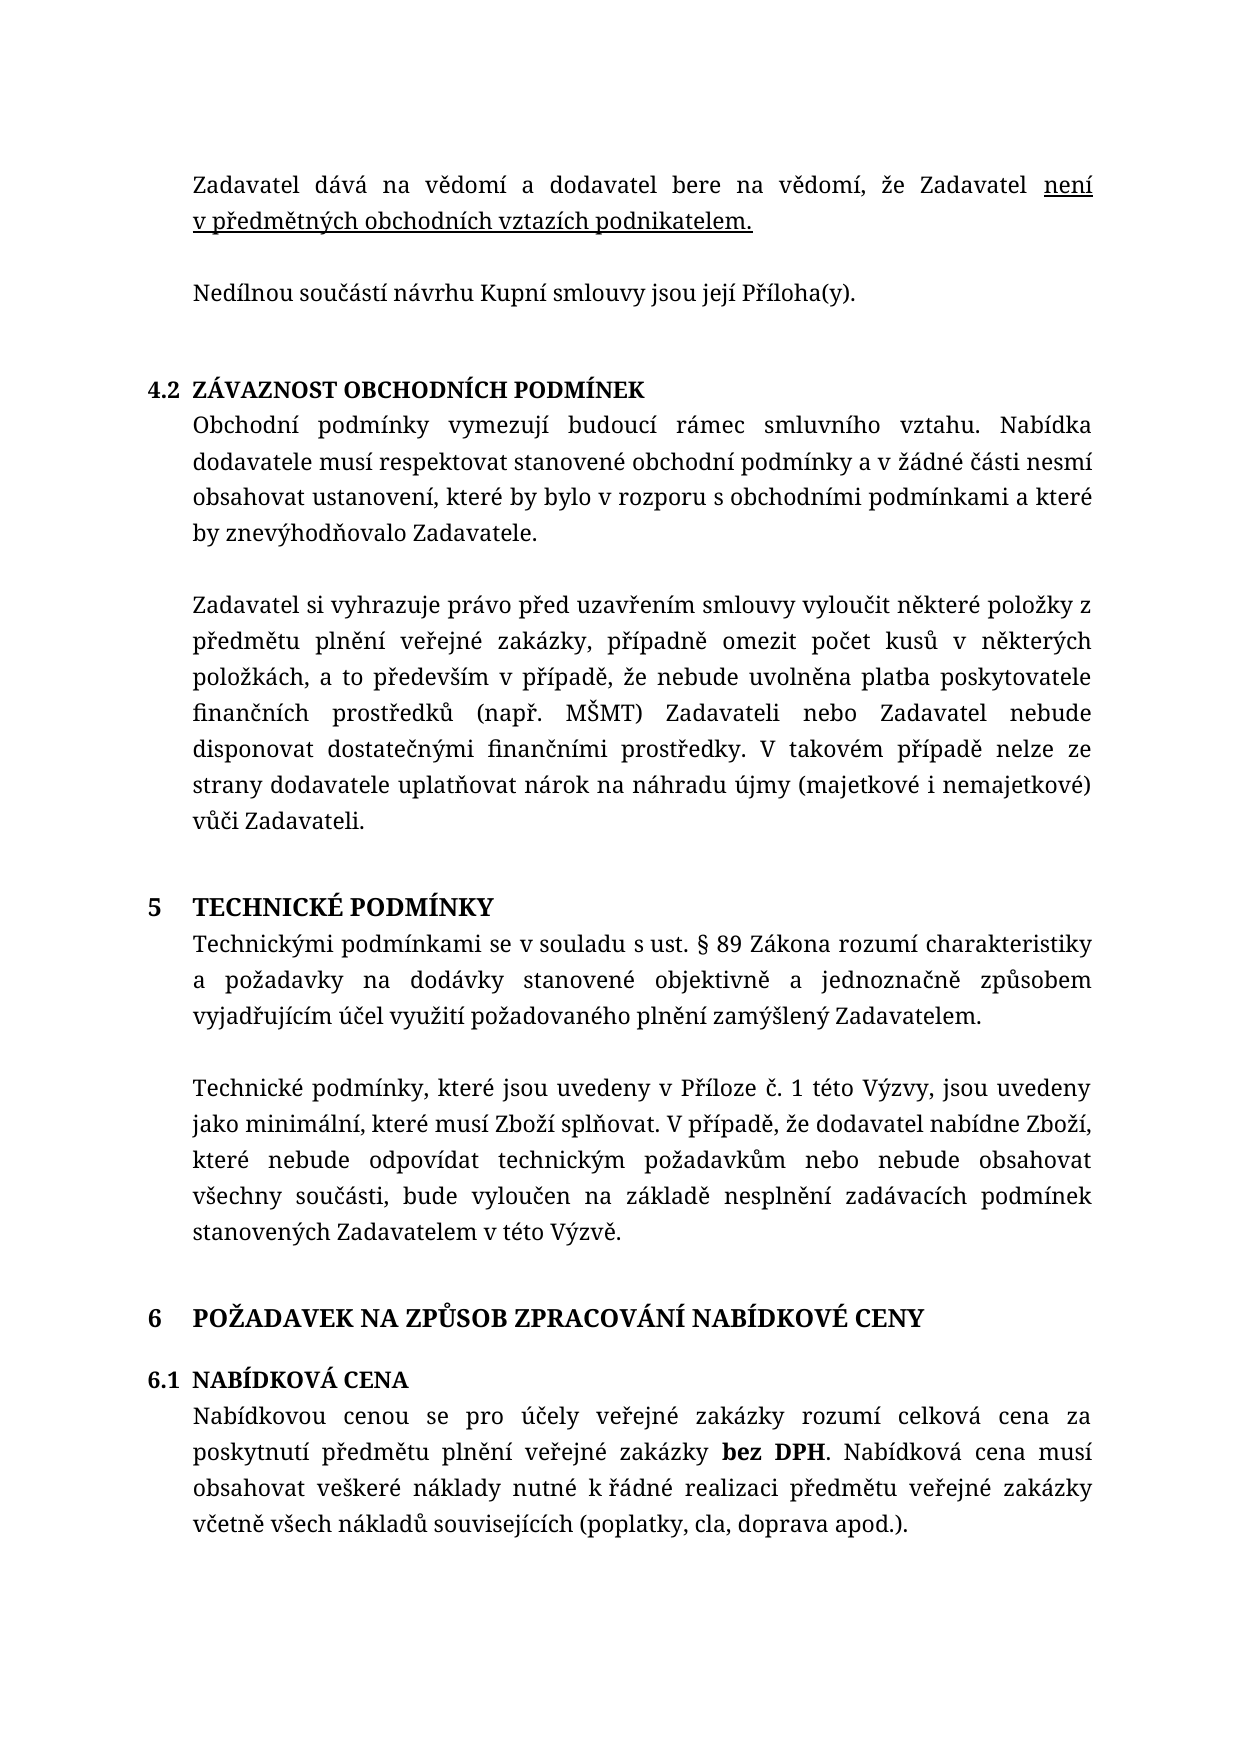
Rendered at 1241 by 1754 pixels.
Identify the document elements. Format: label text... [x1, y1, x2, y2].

subtitle ZÁVAZNOST OBCHODNÍCH PODMÍNEK [148, 373, 1093, 405]
text Technickými podmínkami se v souladu s ust. § 89 Zákona rozumí charakteristiky a požadavky na dodávky stanovené objektivně a jednoznačně způsobem vyjadřujícím účel využití požadovaného plnění zamýšlený Zadavatelem. [193, 928, 1093, 1031]
subtitle TECHNICKÉ PODMÍNKY [148, 889, 1093, 923]
subtitle POŽADAVEK NA ZPŮSOB ZPRACOVÁNÍ NABÍDKOVÉ CENY [148, 1300, 1093, 1334]
text Technické podmínky, které jsou uvedeny v Příloze č. 1 této Výzvy, jsou uvedeny jako minimální, které musí Zboží splňovat. V případě, že dodavatel nabídne Zboží, které nebude odpovídat technickým požadavkům nebo nebude obsahovat všechny součásti, bude vyloučen na základě nesplnění zadávacích podmínek stanovených Zadavatelem v této Výzvě. [192, 1072, 1093, 1247]
text Zadavatel si vyhrazuje právo před uzavřením smlouvy vyloučit některé položky z předmětu plnění veřejné zakázky, případně omezit počet kusů v některých položkách, a to především v případě, že nebude uvolněna platba poskytovatele finančních prostředků (např. MŠMT) Zadavateli nebo Zadavatel nebude disponovat dostatečnými finančními prostředky. V takovém případě nelze ze strany dodavatele uplatňovat nárok na náhradu újmy (majetkové i nemajetkové) vůči Zadavateli. [192, 589, 1093, 836]
subtitle NABÍDKOVÁ CENA [147, 1364, 1093, 1396]
text Obchodní podmínky vymezují budoucí rámec smluvního vztahu. Nabídka dodavatele musí respektovat stanovené obchodní podmínky a v žádné části nesmí obsahovat ustanovení, které by bylo v rozporu s obchodními podmínkami a které by znevýhodňovalo Zadavatele. [192, 409, 1093, 548]
text Nedílnou součástí návrhu Kupní smlouvy jsou její Příloha(y). [193, 277, 1093, 308]
text Zadavatel dává na vědomí a dodavatel bere na vědomí, že Zadavatel není v předmětných obchodních vztazích podnikatelem. [193, 169, 1093, 236]
text Nabídkovou cenou se pro účely veřejné zakázky rozumí celková cena za poskytnutí předmětu plnění veřejné zakázky bez DPH. Nabídková cena musí obsahovat veškeré náklady nutné k řádné realizaci předmětu veřejné zakázky včetně všech nákladů souvisejících (poplatky, cla, doprava apod.). [193, 1400, 1093, 1539]
